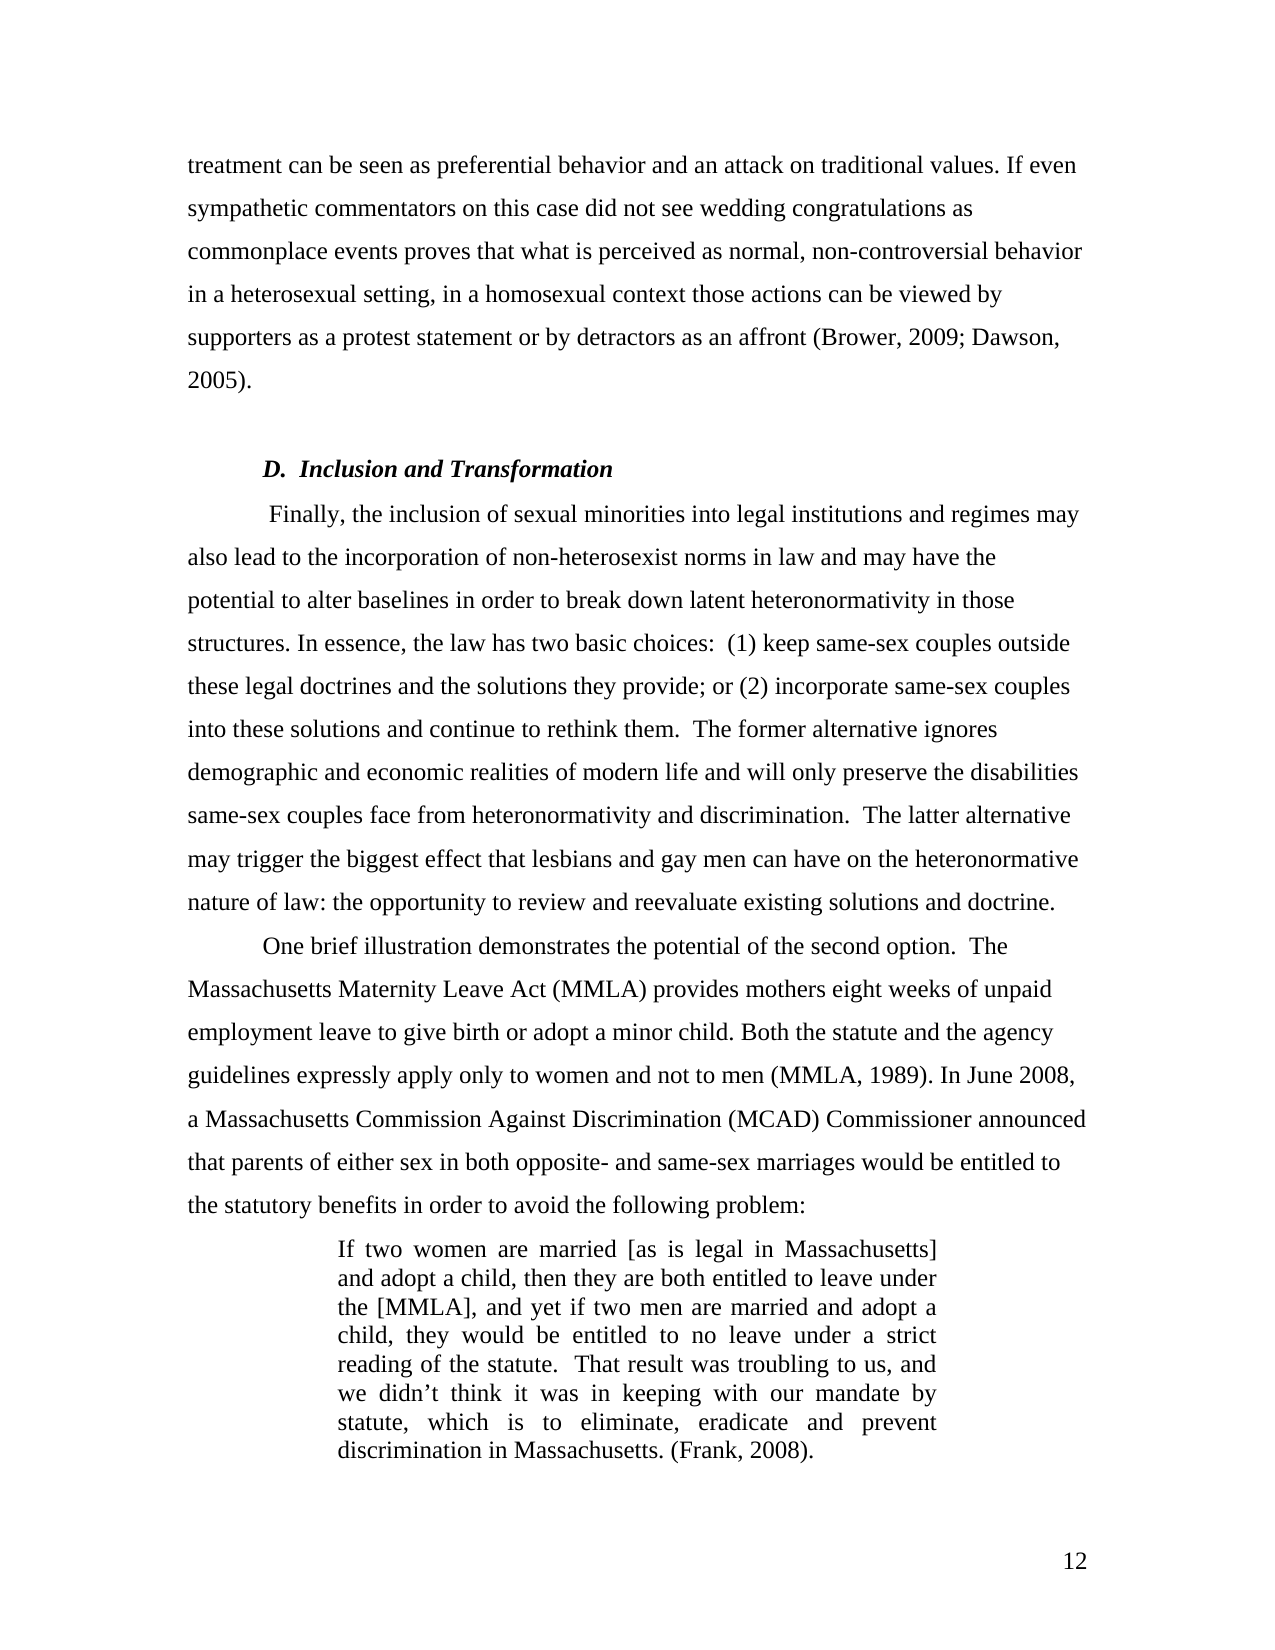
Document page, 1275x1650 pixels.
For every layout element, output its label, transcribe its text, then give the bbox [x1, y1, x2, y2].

text If two women are married [as is legal in Massachusetts] and adopt a child, then they are both entitled to leave under the [MMLA], and yet if two men are married and adopt a child, they would be entitled to no leave under a strict reading of the statute. That result was troubling to us, and we didn’t think it was in keeping with our mandate by statute, which is to eliminate, eradicate and prevent discrimination in Massachusetts. (Frank, 2008). [337, 1234, 937, 1464]
text D. Inclusion and Transformation [187, 454, 1087, 483]
text Finally, the inclusion of sexual minorities into legal institutions and regimes may also lead to the incorporation of non-heterosexist norms in law and may have the potential to alter baselines in order to break down latent heteronormativity in those structures. In essence, the law has two basic choices: (1) keep same-sex couples outside these legal doctrines and the solutions they provide; or (2) incorporate same-sex couples into these solutions and continue to rethink them. The former alternative ignores demographic and economic realities of modern life and will only preserve the disabilities same-sex couples face from heteronormativity and discrimination. The latter alternative may trigger the biggest effect that lesbians and gay men can have on the heteronormative nature of law: the opportunity to review and reevaluate existing solutions and doctrine. [187, 499, 1087, 916]
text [187, 150, 1087, 394]
text One brief illustration demonstrates the potential of the second option. The Massachusetts Maternity Leave Act (MMLA) provides mothers eight weeks of unpaid employment leave to give birth or adopt a minor child. Both the statute and the agency guidelines expressly apply only to women and not to men (MMLA, 1989). In June 2008, a Massachusetts Commission Against Discrimination (MCAD) Commissioner announced that parents of either sex in both opposite- and same-sex marriages would be entitled to the statutory benefits in order to avoid the following problem: [187, 931, 1087, 1219]
